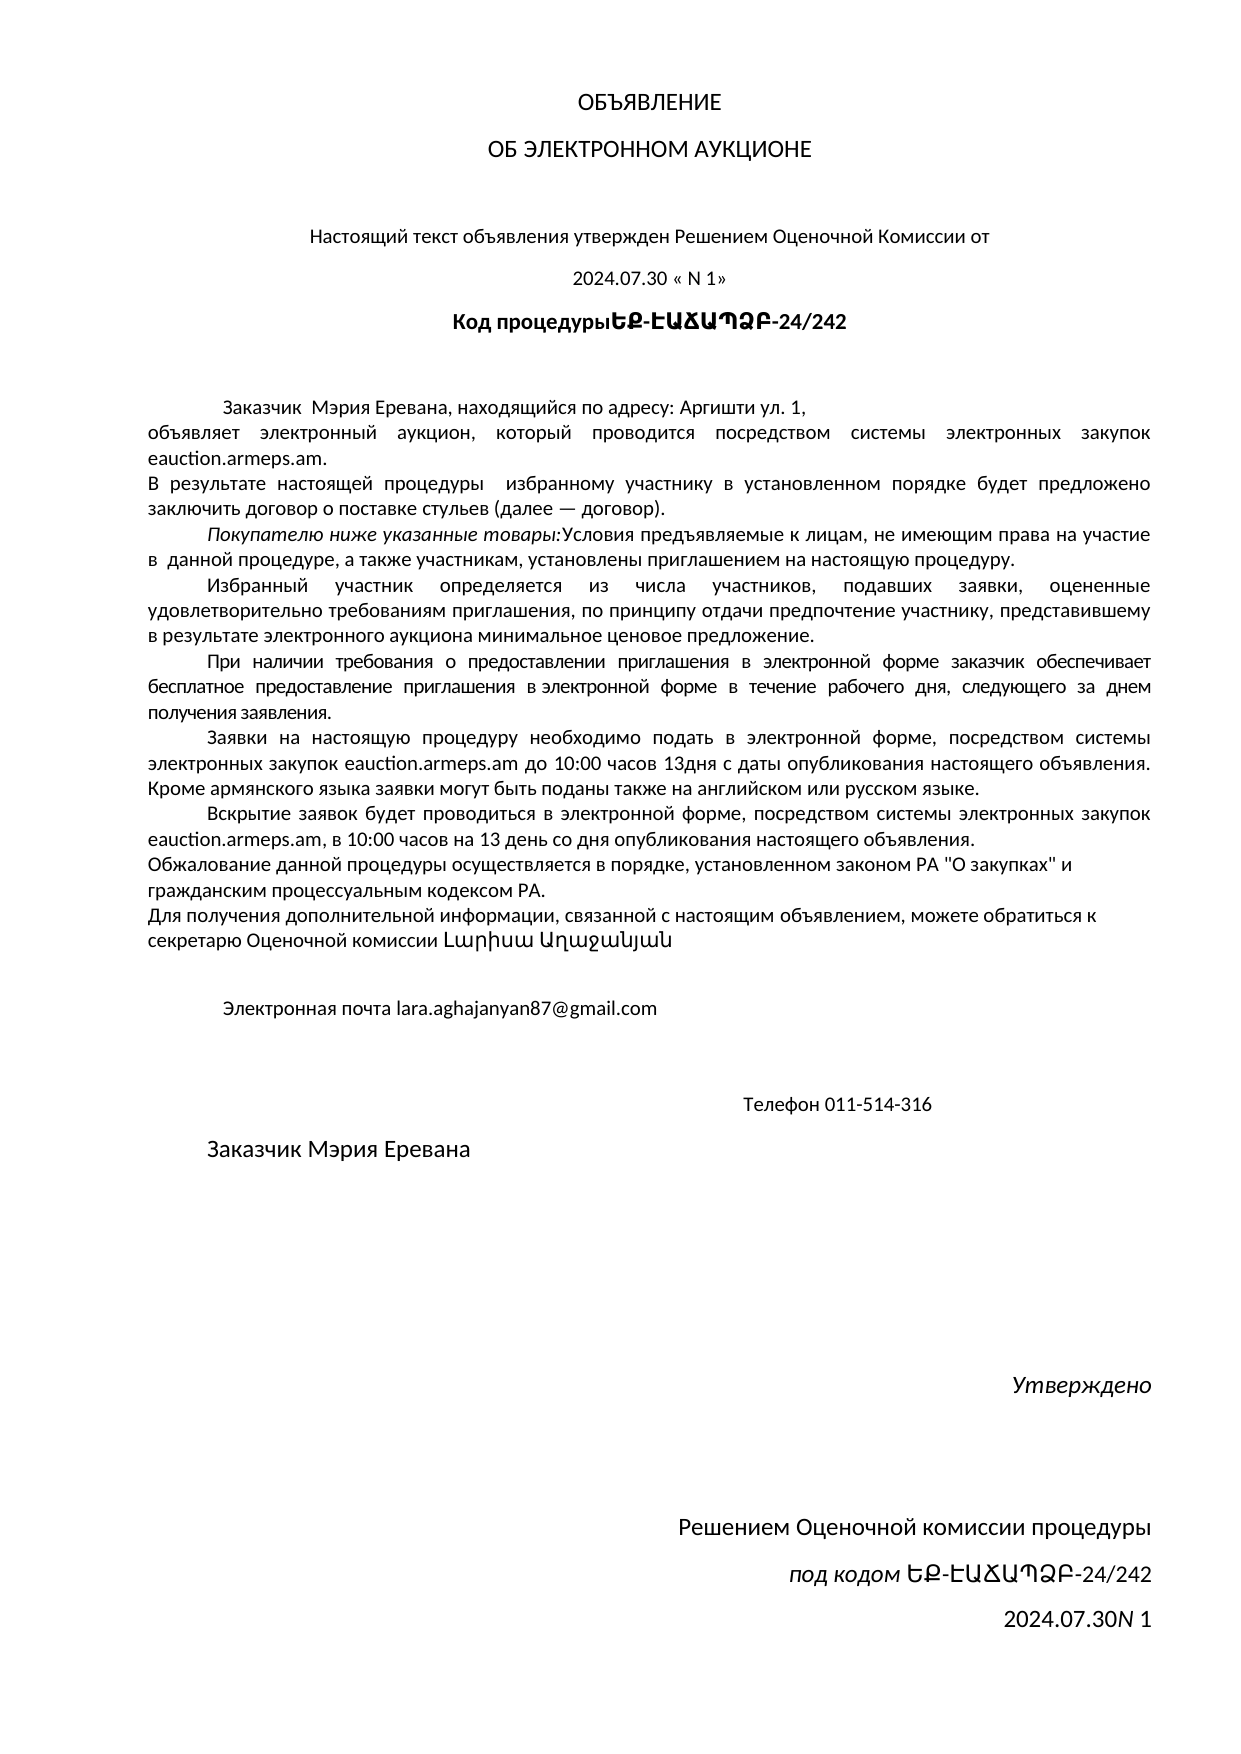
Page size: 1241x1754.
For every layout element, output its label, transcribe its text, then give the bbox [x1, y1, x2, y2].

text ОБЪЯВЛЕНИЕ [148, 86, 1152, 117]
text Обжалование данной процедуры осуществляется в порядке, установленном законом РА "О закупках" и гражданским процессуальным кодексом РА. [148, 851, 1152, 902]
text Заказчик Мэрия Еревана, находящийся по адресу: Аргишти ул. 1, [148, 394, 1152, 419]
text Код процедурыԵՔ-ԷԱՃԱՊՁԲ-24/242 [148, 307, 1152, 335]
text Избранный участник определяется из числа участников, подавших заявки, оцененные удовлетворительно требованиям приглашения, по принципу отдачи предпочтение участнику, представившему в результате электронного аукциона минимальное ценовое предложение. [148, 572, 1152, 648]
text под кодом ԵՔ-ԷԱՃԱՊՁԲ-24/242 2024.07.30 N 1 [148, 1558, 1152, 1634]
text объявляет электронный аукцион, который проводится посредством системы электронных закупок eauction.armeps.am. [148, 419, 1152, 470]
text Электронная почта lara.aghajanyan87@gmail.com [148, 995, 1152, 1021]
text Заказчик Мэрия Еревана [148, 1133, 1152, 1164]
text Вскрытие заявок будет проводиться в электронной форме, посредством системы электронных закупок eauction.armeps.am, в 10:00 часов на 13 день со дня опубликования настоящего объявления. [148, 801, 1152, 851]
text 2024.07.30 « N 1» [148, 265, 1152, 290]
text Решением Оценочной комиссии процедуры [148, 1511, 1152, 1541]
text Заявки на настоящую процедуру необходимо подать в электронной форме, посредством системы электронных закупок eauction.armeps.am до 10:00 часов 13дня с даты опубликования настоящего объявления. Кроме армянского языка заявки могут быть поданы также на английском или русском языке. [148, 724, 1152, 801]
text ОБ ЭЛЕКТРОННОМ АУКЦИОНЕ [148, 134, 1152, 164]
text Телефон 011-514-316 [325, 1037, 1152, 1116]
text При наличии требования о предоставлении приглашения в электронной форме заказчик обеспечивает бесплатное предоставление приглашения в электронной форме в течение рабочего дня, следующего за днем получения заявления. [148, 648, 1152, 724]
text В результате настоящей процедуры избранному участнику в установленном порядке будет предложено заключить договор о поставке стульев (далее — договор). [148, 470, 1152, 521]
text Для получения дополнительной информации, связанной с настоящим объявлением, можете обратиться к секретарю Оценочной комиссии Լարիսա Աղաջանյան [148, 902, 1152, 953]
text Настоящий текст объявления утвержден Решением Оценочной Комиссии от [148, 223, 1152, 248]
text Покупателю ниже указанные товары:Условия предъявляемые к лицам, не имеющим права на участие в данной процедуре, а также участникам, установлены приглашением на настоящую процедуру. [148, 521, 1152, 572]
text Утверждено [148, 1369, 1152, 1399]
